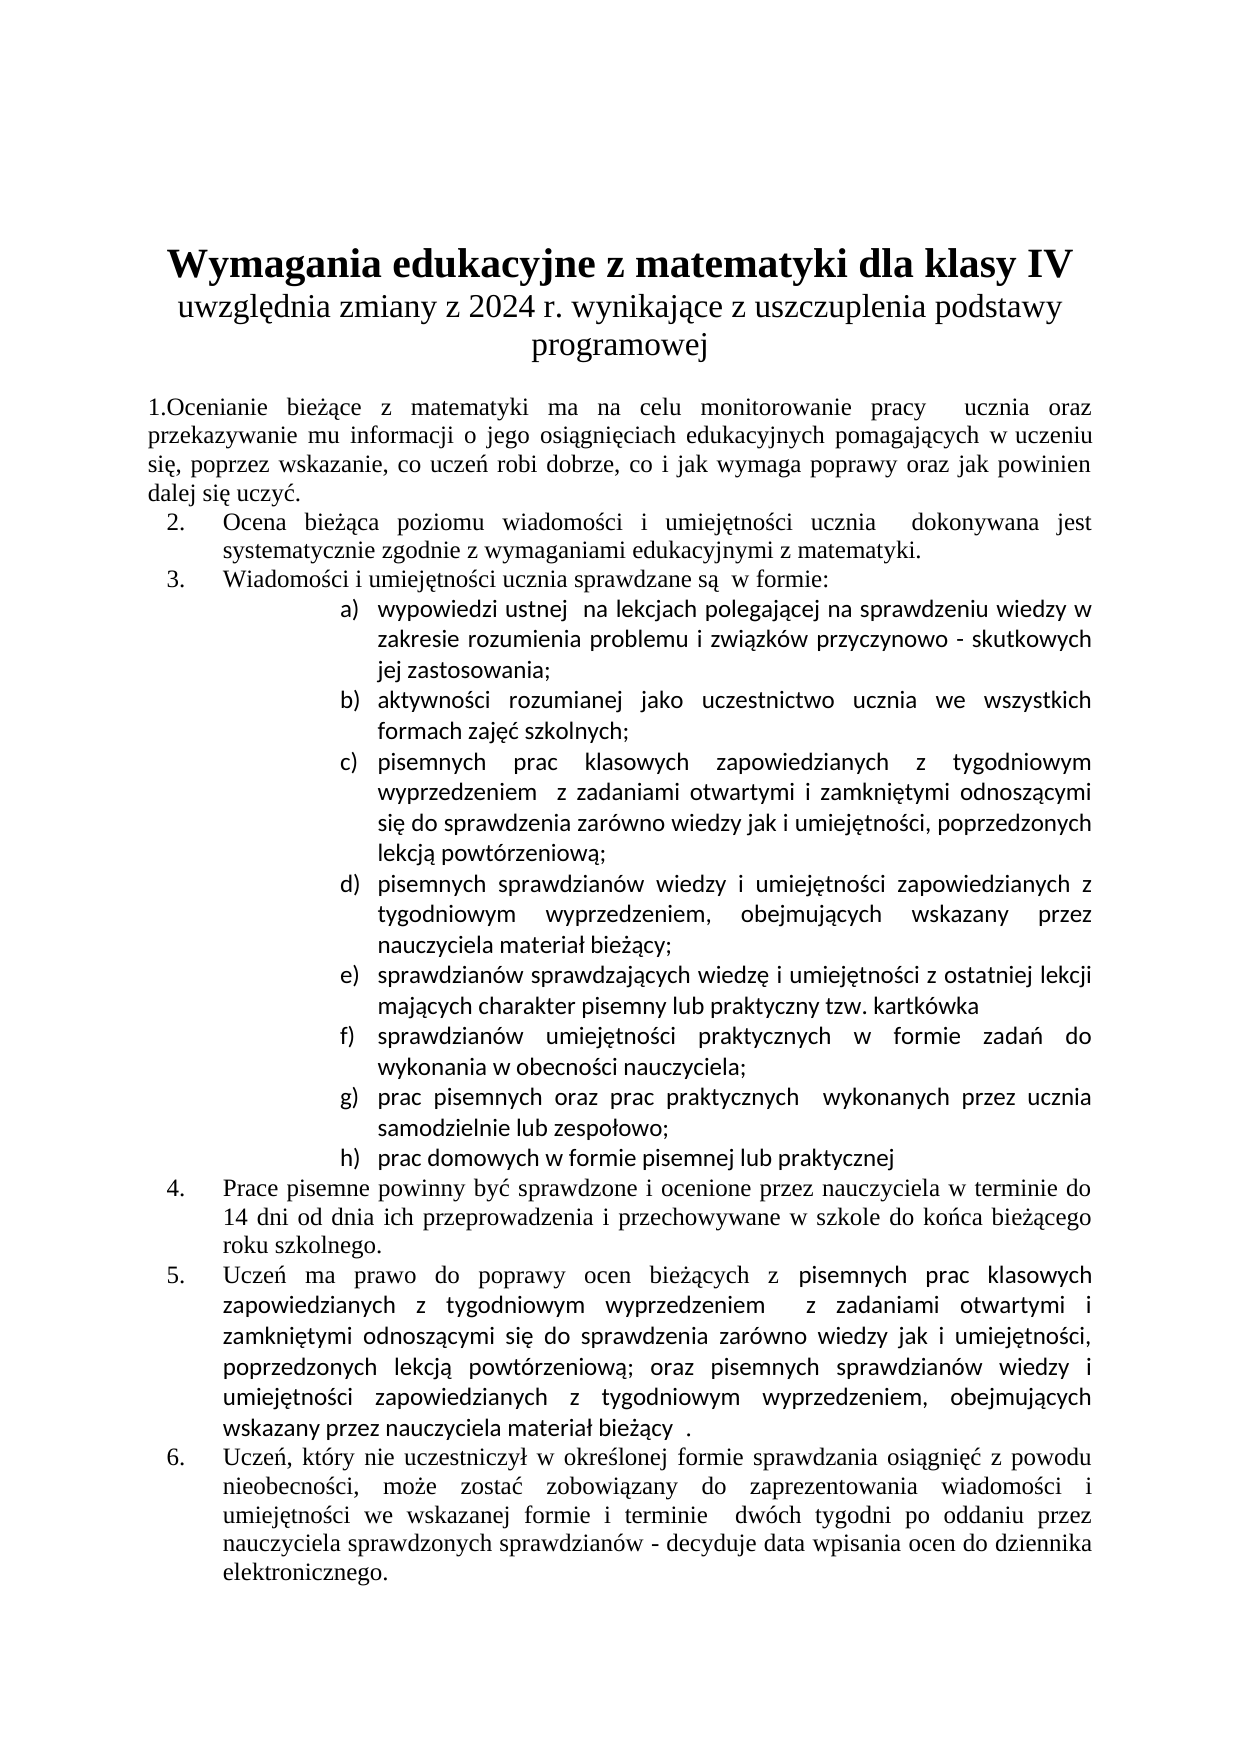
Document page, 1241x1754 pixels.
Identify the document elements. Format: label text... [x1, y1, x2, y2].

text 1.Ocenianie bieżące z matematyki ma na celu monitorowanie pracy ucznia oraz przekazywanie mu informacji o jego osiągnięciach edukacyjnych pomagających w uczeniu się, poprzez wskazanie, co uczeń robi dobrze, co i jak wymaga poprawy oraz jak powinien dalej się uczyć. [148, 392, 1093, 507]
list sprawdzianów sprawdzających wiedzę i umiejętności z ostatniej lekcji mających charakter pisemny lub praktyczny tzw. kartkówka [340, 959, 1093, 1020]
list aktywności rozumianej jako uczestnictwo ucznia we wszystkich formach zajęć szkolnych; [340, 684, 1093, 746]
list prac pisemnych oraz prac praktycznych wykonanych przez ucznia samodzielnie lub zespołowo; [340, 1081, 1093, 1142]
list pisemnych sprawdzianów wiedzy i umiejętności zapowiedzianych z tygodniowym wyprzedzeniem, obejmujących wskazany przez nauczyciela materiał bieżący; [340, 868, 1093, 959]
text Wymagania edukacyjne z matematyki dla klasy IV [148, 238, 1093, 286]
list Uczeń ma prawo do poprawy ocen bieżących z pisemnych prac klasowych zapowiedzianych z tygodniowym wyprzedzeniem z zadaniami otwartymi i zamkniętymi odnoszącymi się do sprawdzenia zarówno wiedzy jak i umiejętności, poprzedzonych lekcją powtórzeniową; oraz pisemnych sprawdzianów wiedzy i umiejętności zapowiedzianych z tygodniowym wyprzedzeniem, obejmujących wskazany przez nauczyciela materiał bieżący . [185, 1259, 1093, 1442]
list Prace pisemne powinny być sprawdzone i ocenione przez nauczyciela w terminie do 14 dni od dnia ich przeprowadzenia i przechowywane w szkole do końca bieżącego roku szkolnego. [185, 1173, 1093, 1259]
list Uczeń, który nie uczestniczył w określonej formie sprawdzania osiągnięć z powodu nieobecności, może zostać zobowiązany do zaprezentowania wiadomości i umiejętności we wskazanej formie i terminie dwóch tygodni po oddaniu przez nauczyciela sprawdzonych sprawdzianów - decyduje data wpisania ocen do dziennika elektronicznego. [185, 1442, 1093, 1586]
list sprawdzianów umiejętności praktycznych w formie zadań do wykonania w obecności nauczyciela; [340, 1020, 1093, 1081]
list prac domowych w formie pisemnej lub praktycznej [340, 1142, 1093, 1173]
list pisemnych prac klasowych zapowiedzianych z tygodniowym wyprzedzeniem z zadaniami otwartymi i zamkniętymi odnoszącymi się do sprawdzenia zarówno wiedzy jak i umiejętności, poprzedzonych lekcją powtórzeniową; [340, 746, 1093, 868]
text uwzględnia zmiany z 2024 r. wynikające z uszczuplenia podstawy programowej [148, 286, 1093, 363]
list wypowiedzi ustnej na lekcjach polegającej na sprawdzeniu wiedzy w zakresie rozumienia problemu i związków przyczynowo - skutkowych jej zastosowania; [340, 593, 1093, 684]
list Ocena bieżąca poziomu wiadomości i umiejętności ucznia dokonywana jest systematycznie zgodnie z wymaganiami edukacyjnymi z matematyki. [185, 507, 1093, 564]
list Wiadomości i umiejętności ucznia sprawdzane są w formie: [185, 564, 1093, 593]
